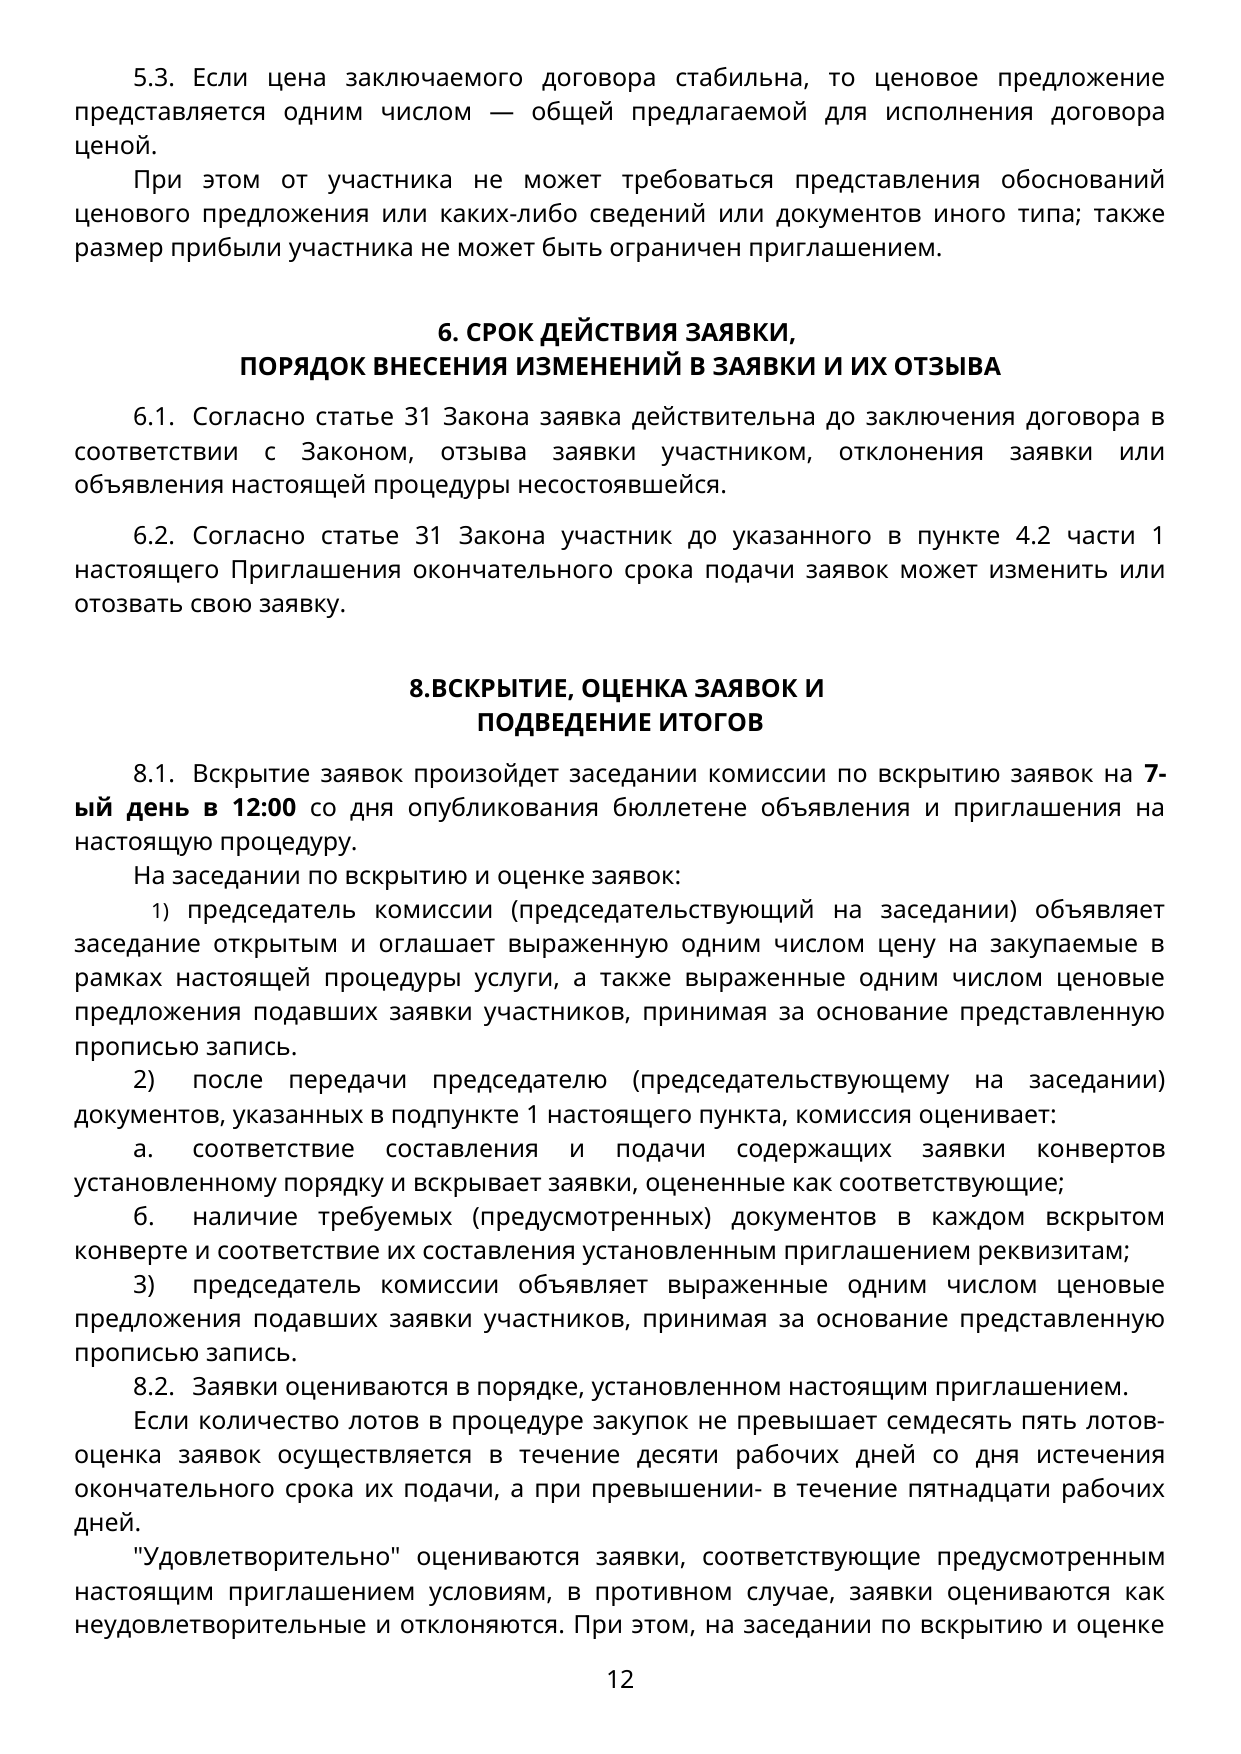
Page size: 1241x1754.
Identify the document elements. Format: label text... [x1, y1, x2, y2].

text б. наличие требуемых (предусмотренных) документов в каждом вскрытом конверте и соответствие их составления установленным приглашением реквизитам; [74, 1198, 1166, 1267]
text 6.1. Согласно статье 31 Закона заявка действительна до заключения договора в соответствии с Законом, отзыва заявки участником, отклонения заявки или объявления настоящей процедуры несостоявшейся. [74, 399, 1166, 501]
text 3) председатель комиссии объявляет выраженные одним числом ценовые предложения подавших заявки участников, принимая за основание представленную прописью запись. [74, 1267, 1166, 1369]
text 8.2. Заявки оцениваются в порядке, установленном настоящим приглашением. [74, 1369, 1166, 1403]
text Если количество лотов в процедуре закупок не превышает семдесять пять лотов- оценка заявок осуществляется в течение десяти рабочих дней со дня истечения окончательного срока их подачи, а при превышении- в течение пятнадцати рабочих дней. [74, 1403, 1166, 1539]
text 1) председатель комиссии (председательствующий на заседании) объявляет заседание открытым и оглашает выраженную одним числом цену на закупаемые в рамках настоящей процедуры услуги, а также выраженные одним числом ценовые предложения подавших заявки участников, принимая за основание представленную прописью запись. [74, 892, 1166, 1062]
text При этом от участника не может требоваться представления обоснований ценового предложения или каких-либо сведений или документов иного типа; также размер прибыли участника не может быть ограничен приглашением. [74, 161, 1166, 263]
text 8.ВСКРЫТИЕ, ОЦЕНКА ЗАЯВОК И ПОДВЕДЕНИЕ ИТОГОВ [74, 671, 1166, 739]
text 8.1. Вскрытие заявок произойдет заседании комиссии по вскрытию заявок на 7-ый день в 12:00 со дня опубликования бюллетене объявления и приглашения на настоящую процедуру. [74, 756, 1166, 858]
text 6.2. Согласно статье 31 Закона участник до указанного в пункте 4.2 части 1 настоящего Приглашения окончательного срока подачи заявок может изменить или отозвать свою заявку. [74, 518, 1166, 620]
text 5.3. Если цена заключаемого договора стабильна, то ценовое предложение представляется одним числом — общей предлагаемой для исполнения договора ценой. [74, 59, 1166, 161]
text 6. СРОК ДЕЙСТВИЯ ЗАЯВКИ, ПОРЯДОК ВНЕСЕНИЯ ИЗМЕНЕНИЙ В ЗАЯВКИ И ИХ ОТЗЫВА [133, 314, 1108, 382]
text На заседании по вскрытию и оценке заявок: [74, 858, 1166, 892]
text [74, 1539, 1166, 1641]
text 2) после передачи председателю (председательствующему на заседании) документов, указанных в подпункте 1 настоящего пункта, комиссия оценивает: [74, 1062, 1166, 1130]
text а. соответствие составления и подачи содержащих заявки конвертов установленному порядку и вскрывает заявки, оцененные как соответствующие; [74, 1130, 1166, 1198]
